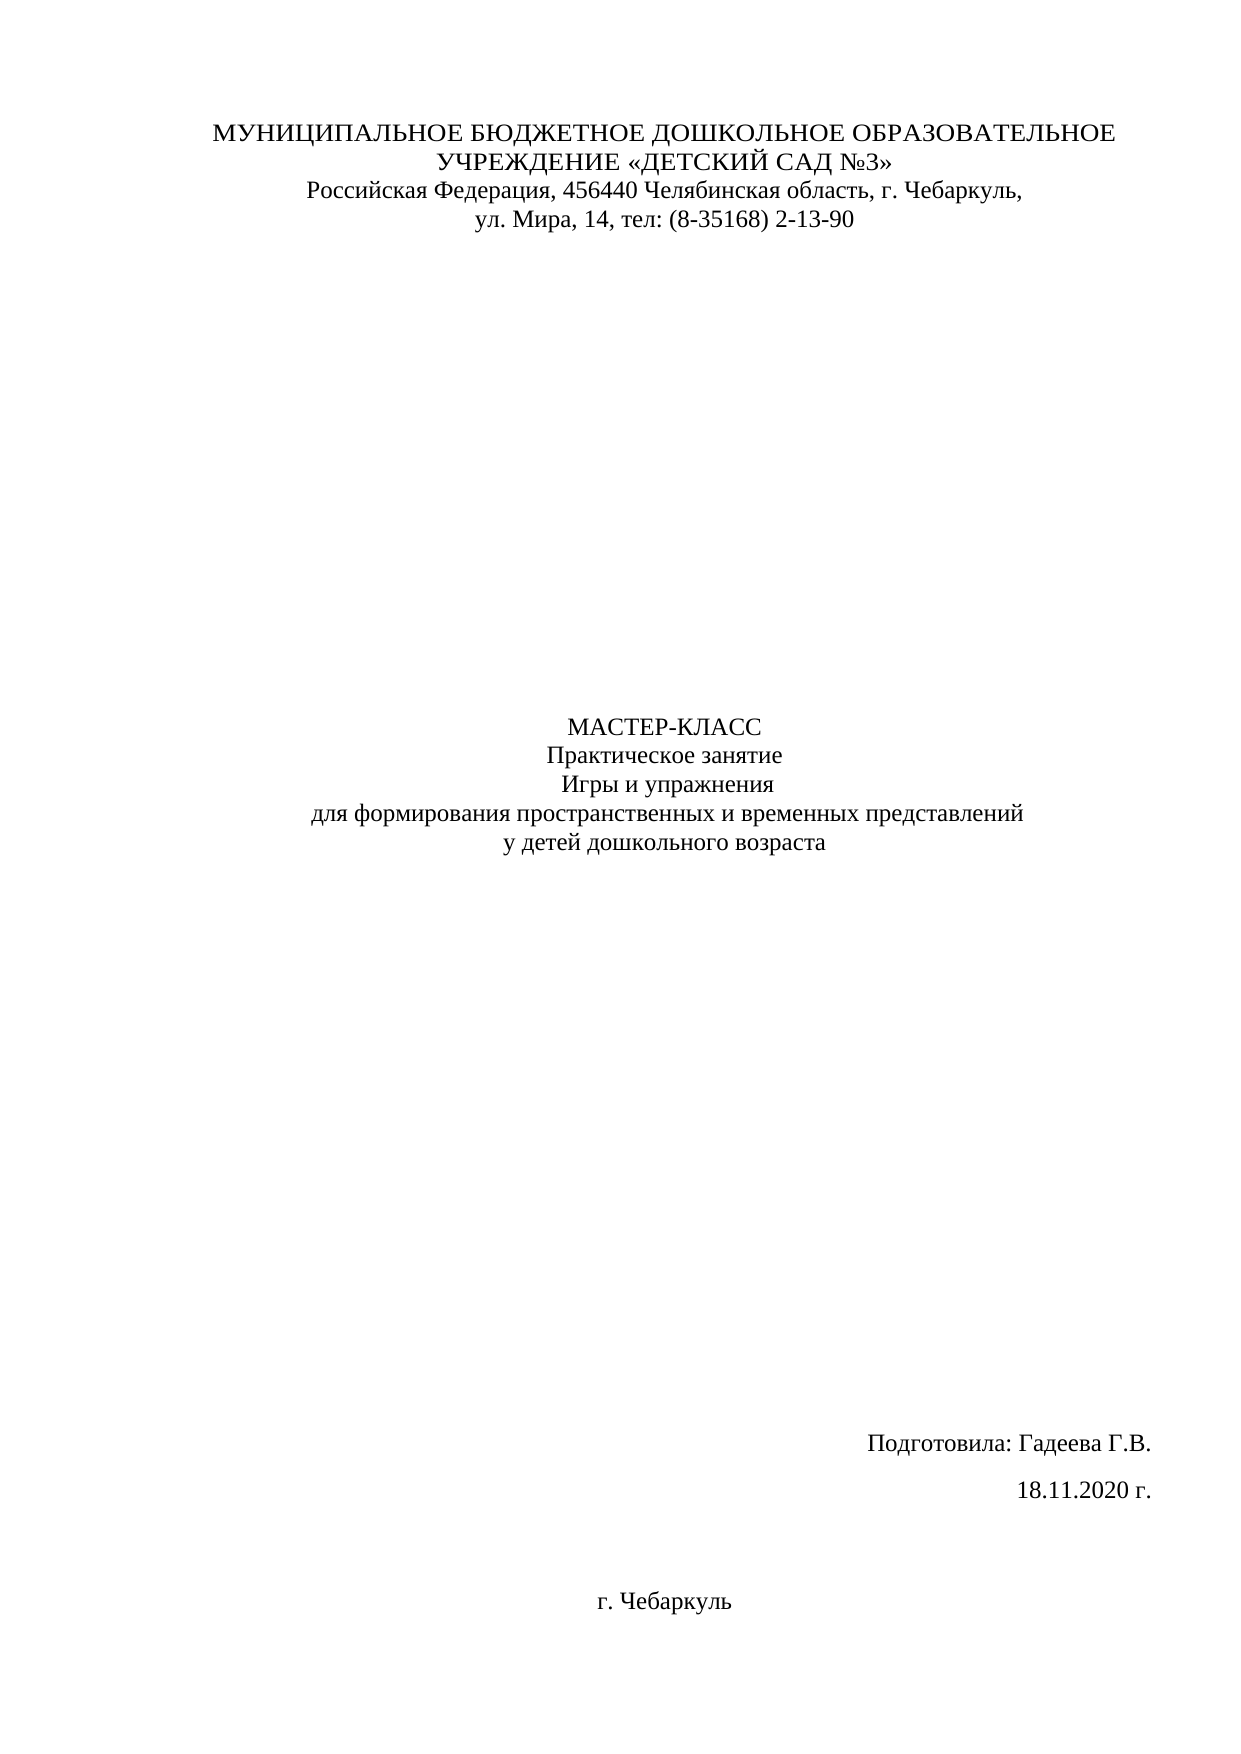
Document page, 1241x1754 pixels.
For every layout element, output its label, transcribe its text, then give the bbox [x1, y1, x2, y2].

text Российская Федерация, 456440 Челябинская область, г. Чебаркуль, [177, 176, 1152, 204]
text 18.11.2020 г. [177, 1476, 1152, 1504]
text Практическое занятие [177, 740, 1152, 769]
text УЧРЕЖДЕНИЕ «ДЕТСКИЙ САД №3» [177, 147, 1152, 176]
text ул. Мира, 14, тел: (8-35168) 2-13-90 [177, 204, 1152, 233]
text Игры и упражнения [177, 769, 1152, 798]
text МАСТЕР-КЛАСС [177, 712, 1152, 740]
text г. Чебаркуль [177, 1586, 1152, 1614]
text Подготовила: Гадеева Г.В. [177, 1428, 1152, 1457]
text для формирования пространственных и временных представлений [177, 798, 1152, 827]
text у детей дошкольного возраста [177, 827, 1152, 855]
text МУНИЦИПАЛЬНОЕ БЮДЖЕТНОЕ ДОШКОЛЬНОЕ ОБРАЗОВАТЕЛЬНОЕ [177, 118, 1152, 147]
